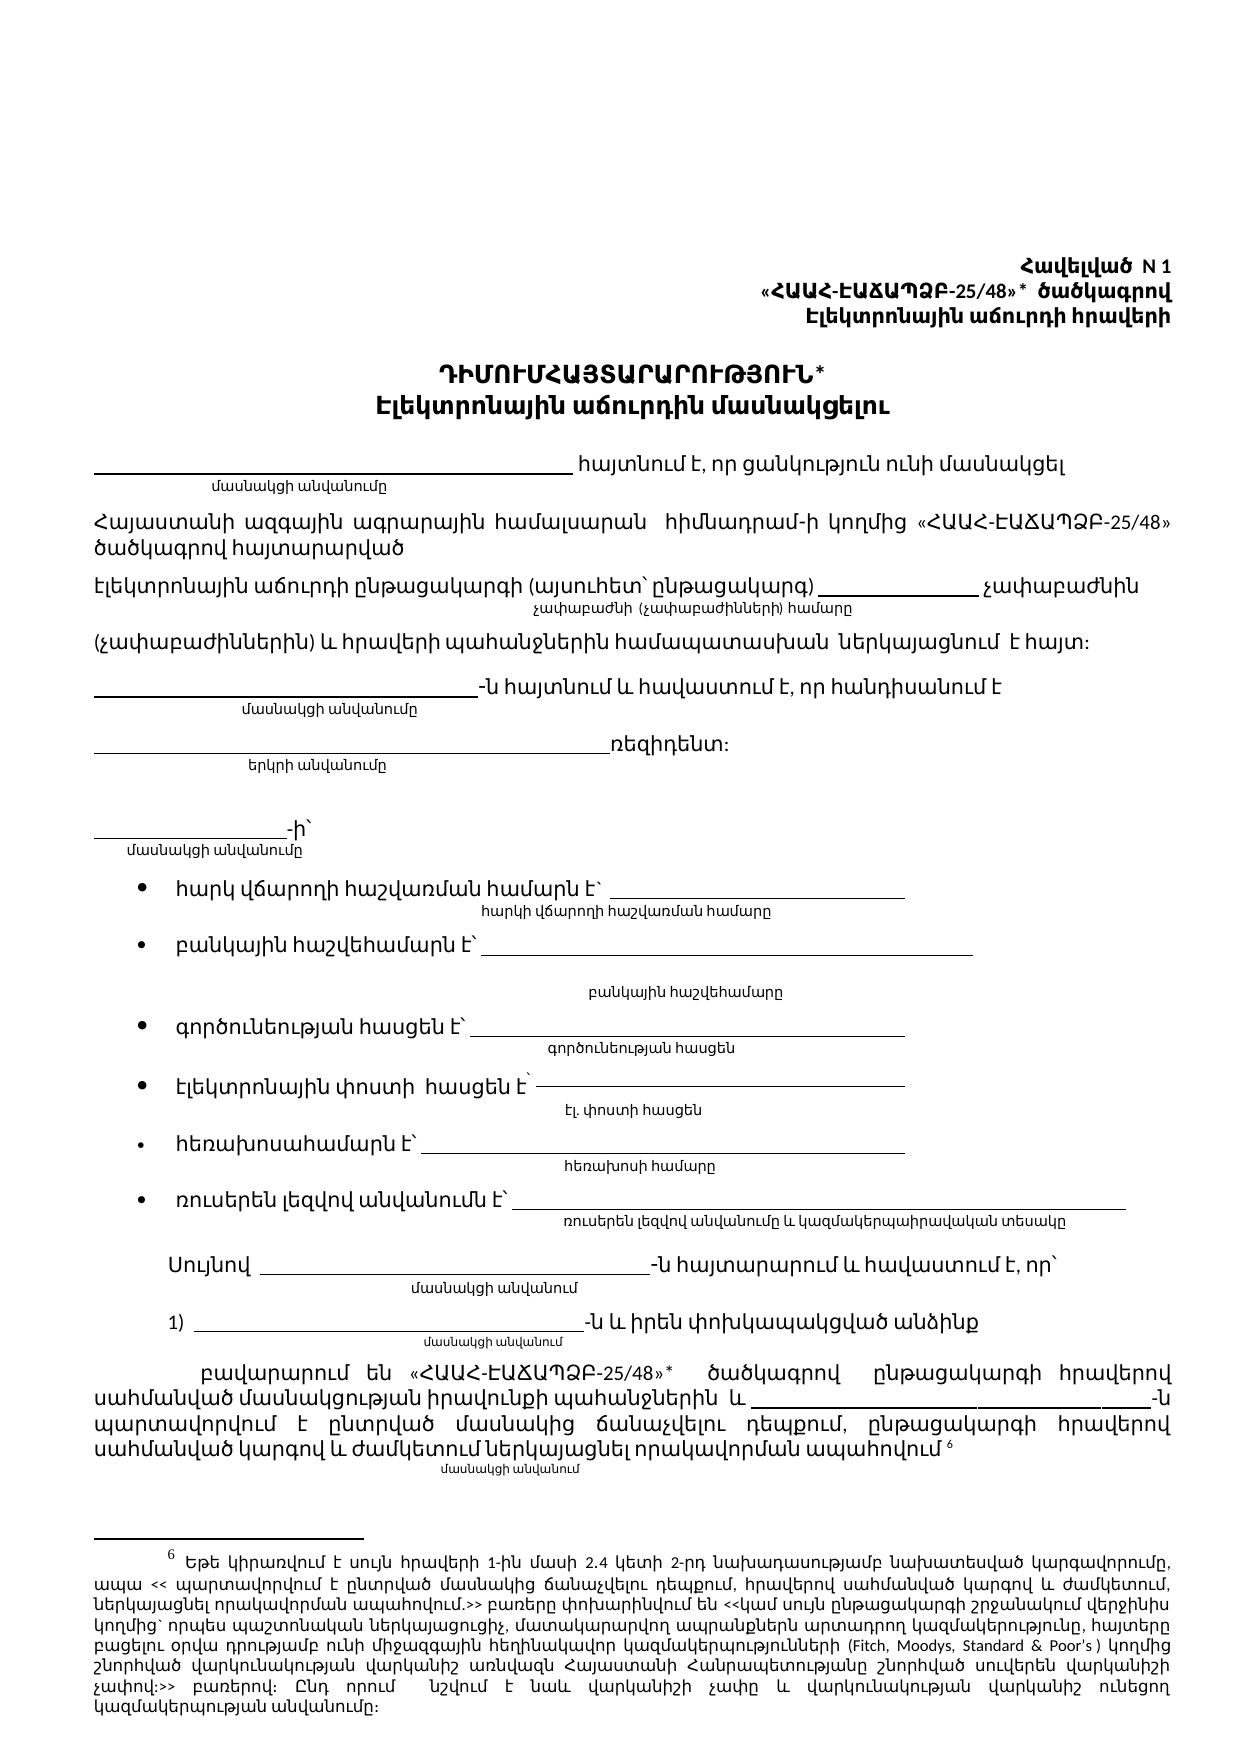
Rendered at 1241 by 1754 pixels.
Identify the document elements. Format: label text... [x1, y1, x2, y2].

text էլեկտրոնային աճուրդի ընթացակարգի (այսուհետ՝ ընթացակարգ) չափաբաժնին [94, 573, 1171, 599]
text հեռախոսի համարը [462, 1157, 1171, 1187]
text ռեզիդենտ: [94, 731, 1171, 756]
text ռուսերեն լեզվով անվանումը և կազմակերպաիրավական տեսակը [94, 1213, 1171, 1243]
text ԴԻՄՈՒՄՀԱՅՏԱՐԱՐՈՒԹՅՈՒՆ* [94, 360, 1171, 390]
text -ն հայտնում և հավաստում է, որ հանդիսանում է [94, 670, 1171, 701]
text Հայաստանի ազգային ագրարային համալսարան հիմնադրամ -ի կողմից «ՀԱԱՀ-ԷԱՃԱՊՁԲ-25/48» ծածկագրով հայտարարված [94, 507, 1171, 561]
list հեռախոսահամարն է՝ [138, 1131, 1171, 1157]
text մասնակցի անվանում [94, 1335, 1171, 1360]
text Հավելված N 1 [94, 253, 1171, 278]
text հարկի վճարողի հաշվառման համարը [94, 902, 1171, 933]
list էլեկտրոնային փոստի հասցեն է՝ [138, 1070, 1171, 1101]
text էլ. փոստի հասցեն [94, 1101, 1171, 1131]
text «ՀԱԱՀ-ԷԱՃԱՊՁԲ-25/48»* ծածկագրով [94, 278, 1171, 304]
text երկրի անվանումը [94, 756, 1171, 787]
text մասնակցի անվանումը [94, 477, 1171, 507]
text մասնակցի անվանումը [94, 841, 1171, 872]
text գործունեության հասցեն [94, 1040, 1171, 1070]
text (չափաբաժիններին) և հրավերի պահանջներին համապատասխան ներկայացնում է հայտ: [94, 629, 1171, 655]
list գործունեության հասցեն է՝ [138, 1014, 1171, 1040]
text մասնակցի անվանում [94, 1462, 1171, 1487]
text 1) -ն և իրեն փոխկապակցված անձինք [94, 1309, 1171, 1335]
list հարկ վճարողի հաշվառման համարն է` [138, 872, 1171, 902]
text հայտնում է, որ ցանկություն ունի մասնակցել [94, 451, 1171, 477]
text Էլեկտրոնային աճուրդի հրավերի [94, 304, 1171, 329]
subtitle Էլեկտրոնային աճուրդին մասնակցելու [94, 390, 1171, 421]
text բավարարում են «ՀԱԱՀ-ԷԱՃԱՊՁԲ-25/48»* ծածկագրով ընթացակարգի հրավերով սահմանված մասնակցության իրավունքի պահանջներին և -ն պարտավորվում է ընտրված մասնակից ճանաչվելու դեպքում, ընթացակարգի հրավերով սահմանված կարգով և ժամկետում ներկայացնել որակավորման ապահովում [94, 1360, 1171, 1462]
text մասնակցի անվանումը [94, 701, 1171, 731]
text բանկային հաշվեհամարը [94, 983, 1171, 1014]
text չափաբաժնի (չափաբաժինների) համարը [94, 599, 1171, 629]
text Սույնով -ն հայտարարում և հավաստում է, որ՝ [94, 1248, 1171, 1279]
list ռուսերեն լեզվով անվանումն է՝ [138, 1187, 1171, 1213]
list բանկային հաշվեհամարն է՝ [138, 933, 1171, 983]
text -ի՝ [94, 816, 1171, 841]
text մասնակցի անվանում [94, 1279, 1171, 1309]
